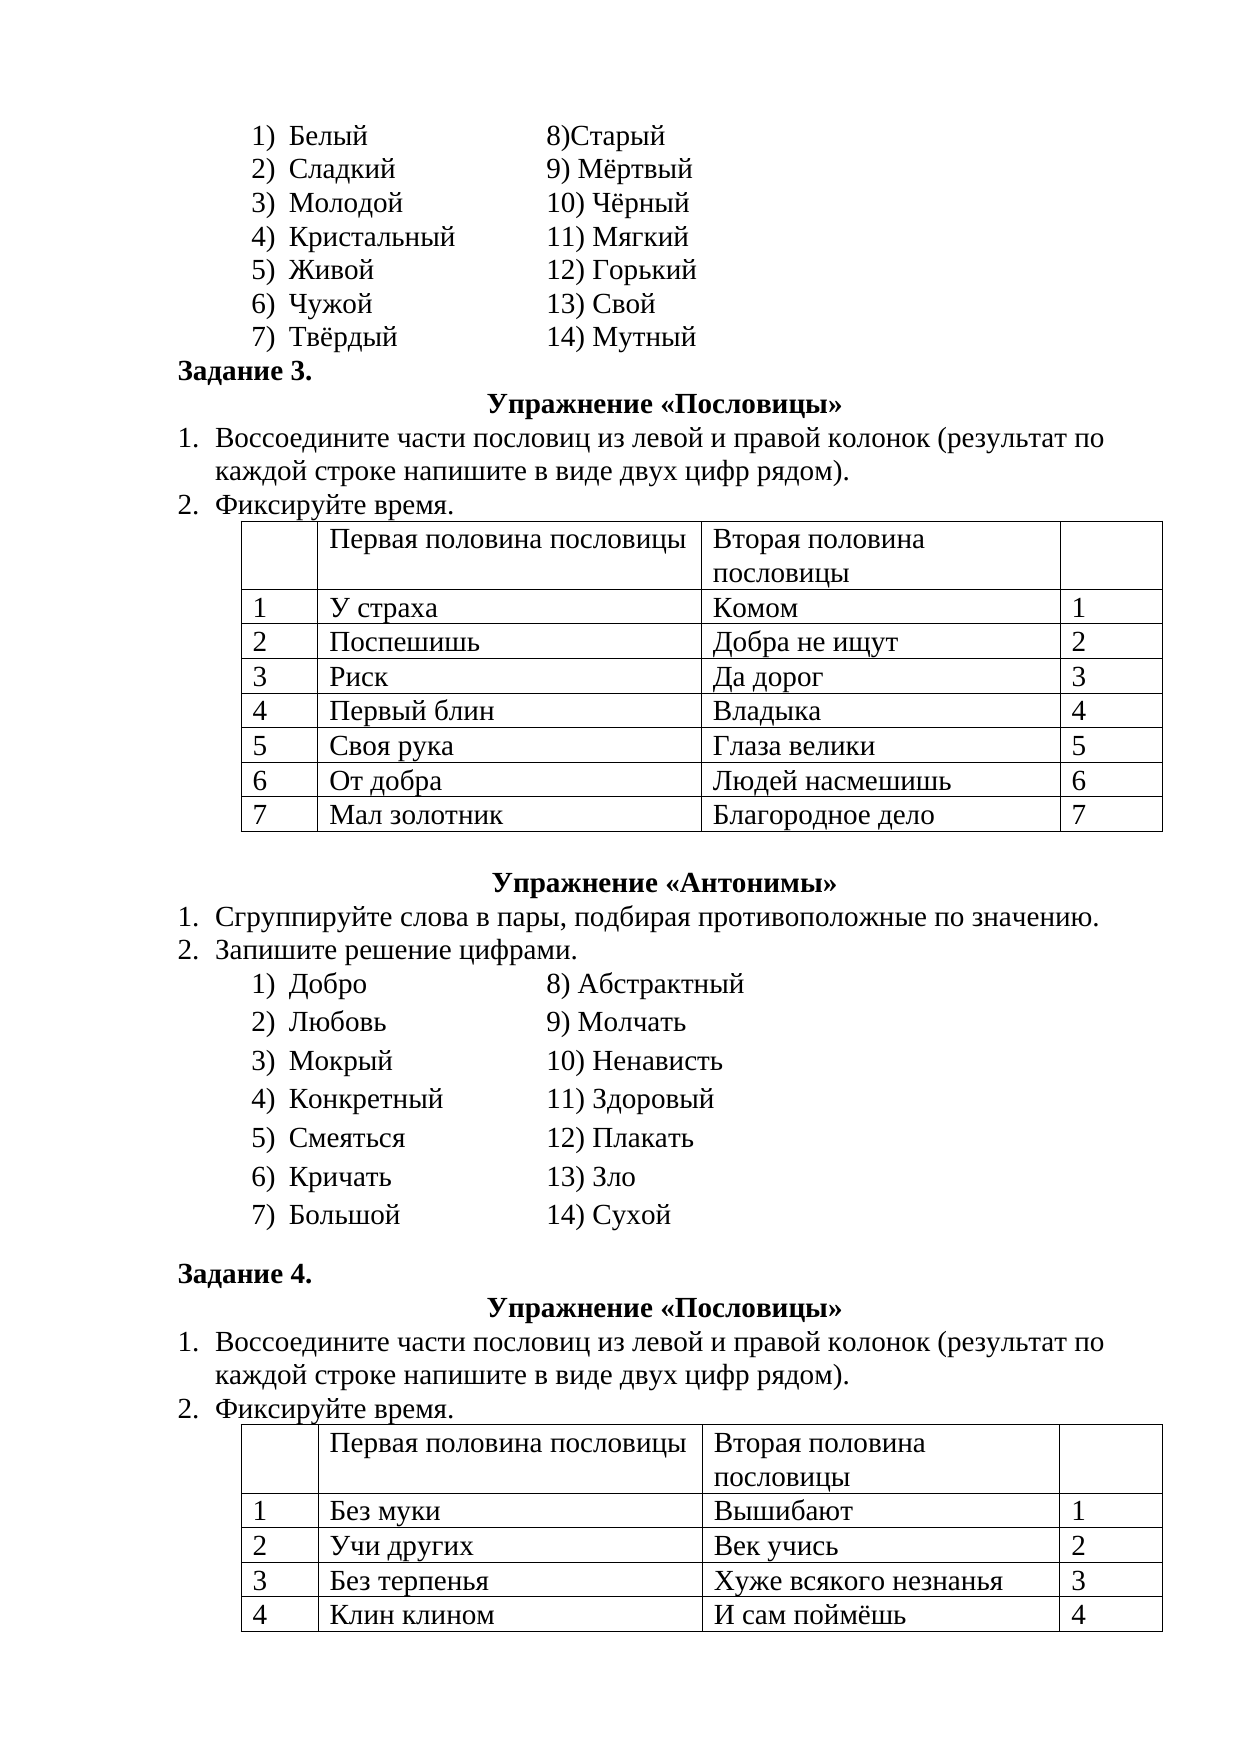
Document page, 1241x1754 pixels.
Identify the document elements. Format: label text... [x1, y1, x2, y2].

table_cell У страха [318, 590, 701, 623]
table_cell 1 [242, 1494, 318, 1527]
table_cell Первый блин [318, 694, 701, 727]
table_cell Клин клином [319, 1597, 702, 1631]
list Конкретный 11) Здоровый [251, 1082, 1152, 1115]
table_cell Риск [318, 659, 701, 692]
table_header [242, 1425, 318, 1492]
list Кричать 13) Зло [251, 1159, 1152, 1192]
table_cell 4 [1060, 1597, 1162, 1631]
table_cell Добра не ищут [702, 624, 1060, 658]
list Запишите решение цифрами. [177, 932, 1152, 966]
list Живой 12) Горький [251, 252, 1152, 286]
list Фиксируйте время. [177, 487, 1152, 521]
list Добро 8) Абстрактный [251, 966, 1152, 999]
table_cell Хуже всякого незнанья [703, 1563, 1059, 1596]
list Фиксируйте время. [177, 1391, 1152, 1424]
list Кристальный 11) Мягкий [251, 219, 1152, 252]
table_cell Благородное дело [702, 797, 1060, 831]
list Твёрдый 14) Мутный [251, 319, 1152, 353]
list Смеяться 12) Плакать [251, 1120, 1152, 1154]
table_cell Людей насмешишь [702, 763, 1060, 796]
table_cell И сам поймёшь [703, 1597, 1059, 1631]
list Воссоедините части пословиц из левой и правой колонок (результат по каждой строке напишите в виде двух цифр рядом). [177, 420, 1152, 487]
table_cell От добра [318, 763, 701, 796]
table_cell 3 [242, 1563, 318, 1596]
list Мокрый 10) Ненависть [251, 1043, 1152, 1077]
list Молодой 10) Чёрный [251, 185, 1152, 219]
table_cell 2 [242, 1528, 318, 1562]
table_cell Поспешишь [318, 624, 701, 658]
table_cell 3 [1060, 1563, 1162, 1596]
text Упражнение «Антонимы» [177, 865, 1152, 899]
table_cell Учи других [319, 1528, 702, 1562]
list Воссоедините части пословиц из левой и правой колонок (результат по каждой строке напишите в виде двух цифр рядом). [177, 1324, 1152, 1391]
table_cell 3 [242, 659, 317, 692]
table_cell 5 [1061, 728, 1162, 762]
text Упражнение «Пословицы» [177, 1290, 1152, 1324]
table_header [1061, 522, 1162, 589]
text Упражнение «Пословицы» [177, 386, 1152, 420]
table_cell Да дорог [702, 659, 1060, 692]
table_cell Без терпенья [319, 1563, 702, 1596]
list Сладкий 9) Мёртвый [251, 152, 1152, 185]
table_cell 2 [1061, 624, 1162, 658]
table_cell Век учись [703, 1528, 1059, 1562]
table_cell Своя рука [318, 728, 701, 762]
table_cell 7 [242, 797, 317, 831]
table_cell 7 [1061, 797, 1162, 831]
table_cell Мал золотник [318, 797, 701, 831]
table_cell Вышибают [703, 1494, 1059, 1527]
table_header Первая половина пословицы [318, 522, 701, 589]
table_cell 1 [242, 590, 317, 623]
list Большой 14) Сухой [251, 1197, 1152, 1231]
list Белый 8)Старый [251, 118, 1152, 152]
table_cell 4 [242, 1597, 318, 1631]
table_cell 1 [1060, 1494, 1162, 1527]
table_header [1060, 1425, 1162, 1492]
table_cell 3 [1061, 659, 1162, 692]
table_header Вторая половина пословицы [702, 522, 1060, 589]
table_cell 5 [242, 728, 317, 762]
table_header Вторая половина пословицы [703, 1425, 1059, 1492]
table_header Первая половина пословицы [319, 1425, 702, 1492]
table_cell 6 [1061, 763, 1162, 796]
table_cell 2 [1060, 1528, 1162, 1562]
table_cell Комом [702, 590, 1060, 623]
table_header [242, 522, 317, 589]
table_cell Глаза велики [702, 728, 1060, 762]
table_cell 6 [242, 763, 317, 796]
table_cell 4 [1061, 694, 1162, 727]
table_cell Владыка [702, 694, 1060, 727]
list Сгруппируйте слова в пары, подбирая противоположные по значению. [177, 899, 1152, 932]
text Задание 3. [177, 353, 1152, 386]
text Задание 4. [177, 1257, 1152, 1290]
list Чужой 13) Свой [251, 286, 1152, 319]
table_cell 1 [1061, 590, 1162, 623]
list Любовь 9) Молчать [251, 1004, 1152, 1038]
table_cell Без муки [319, 1494, 702, 1527]
table_cell 4 [242, 694, 317, 727]
table_cell 2 [242, 624, 317, 658]
